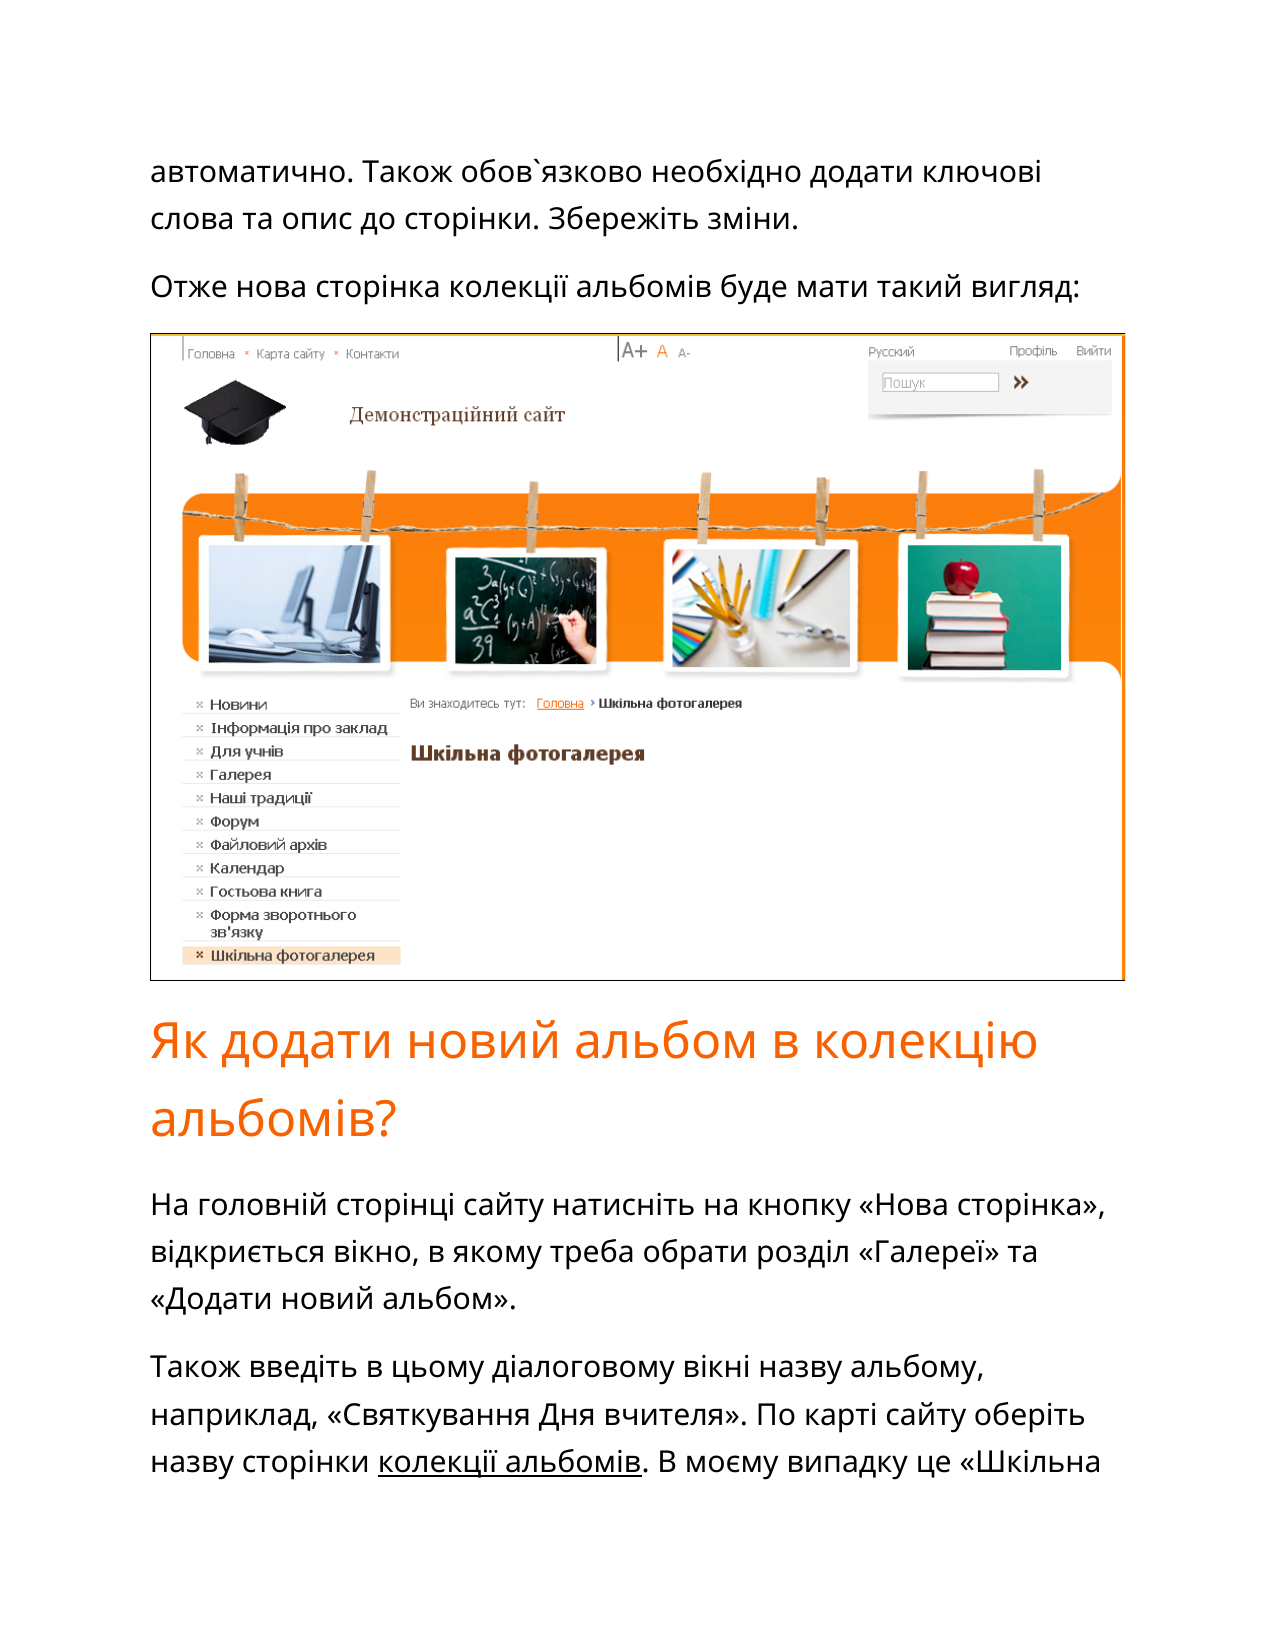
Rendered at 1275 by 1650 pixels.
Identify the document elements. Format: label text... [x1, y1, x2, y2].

text Отже нова сторінка колекції альбомів буде мати такий вигляд: [150, 265, 1125, 307]
text Як додати новий альбом в колекцію альбомів? [150, 1005, 1125, 1152]
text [150, 150, 1125, 238]
text На головній сторінці сайту натисніть на кнопку «Нова сторінка», відкриється вікно, в якому треба обрати розділ «Галереї» та «Додати новий альбом». [150, 1183, 1125, 1318]
picture [150, 333, 1125, 981]
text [150, 1345, 1125, 1481]
